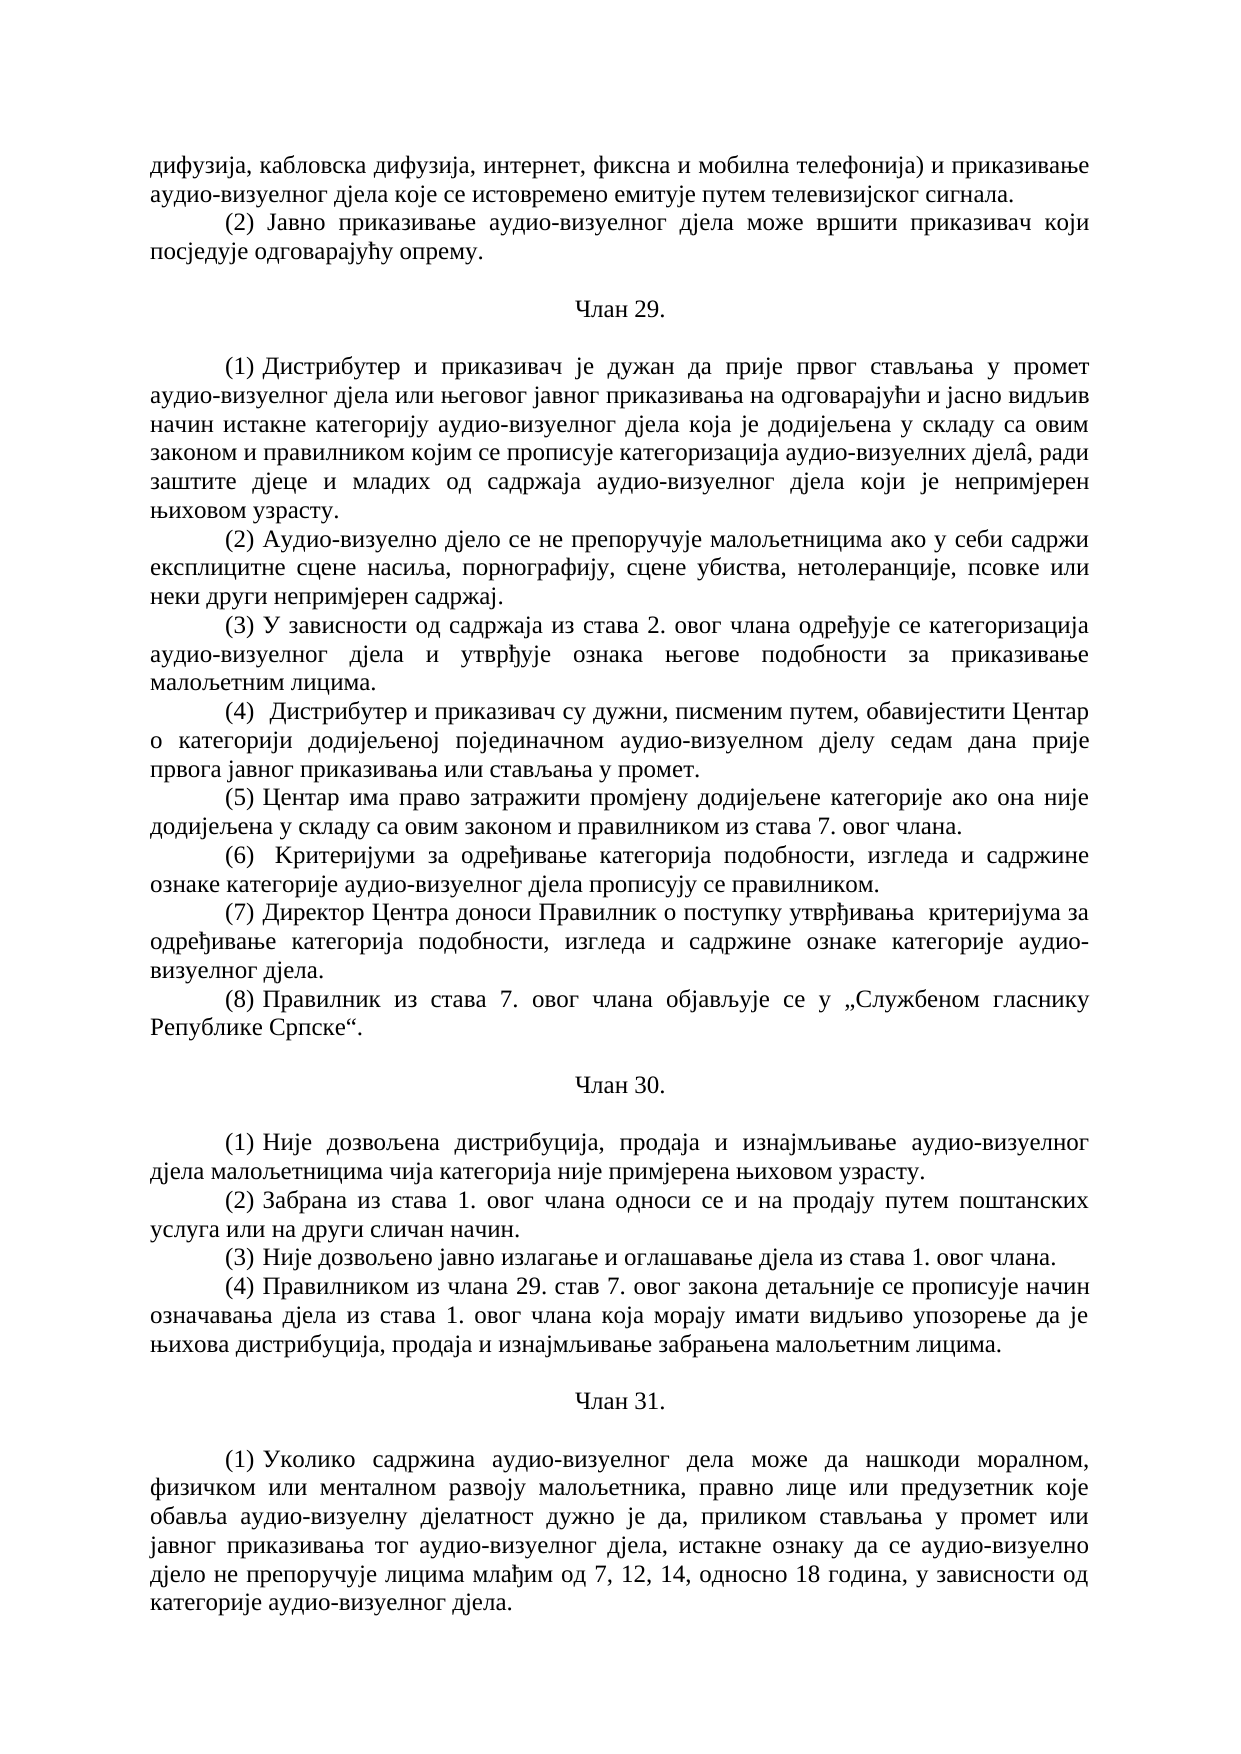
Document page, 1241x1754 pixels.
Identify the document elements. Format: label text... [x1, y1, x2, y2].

list Центар има право затражити промјену додијељене категорије ако она није додијељена у складу са овим законом и правилником из става 7. овог члана. [150, 782, 1090, 840]
list Није дозвољено јавно излагање и оглашавање дјела из става 1. овог члана. [150, 1242, 1090, 1271]
list У зависности од садржаја из става 2. овог члана одређује се категоризација аудио-визуелног дјела и утврђује ознака његове подобности за приказивање малољетним лицима. [150, 610, 1090, 696]
text (2) Јавно приказивање аудио-визуелног дјела може вршити приказивач који посједује одговарајућу опрему. [150, 207, 1090, 265]
list Правилник из става 7. овог члана објављује се у „Службеном гласнику Републике Српске“. [150, 984, 1090, 1041]
list Није дозвољена дистрибуција, продаја и изнајмљивање аудио-визуелног дјела малољетницима чија категорија није примјерена њиховом узрасту. [150, 1127, 1090, 1185]
list Дистрибутер и приказивач је дужан да прије првог стављања у промет аудио-визуелног дјела или његовог јавног приказивања на одговарајући и јасно видљив начин истакне категорију аудио-визуелног дјела која је додијељена у складу са овим законом и правилником којим се прописује категоризација аудио-визуелних дјелâ, ради заштите дјеце и младих од садржаја аудио-визуелног дјела који је непримјерен њиховом узрасту. [150, 351, 1090, 524]
text Члан 29. [150, 294, 1090, 322]
list Забрана из става 1. овог члана односи се и на продају путем поштанских услуга или на други сличан начин. [150, 1185, 1090, 1242]
text Члан 30. [150, 1070, 1090, 1099]
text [150, 150, 1090, 207]
list Kритеријуми за одређивање категорија подобности, изгледа и садржине ознаке категорије аудио-визуелног дјела прописују се правилником. [150, 840, 1090, 897]
list Уколико садржина аудио-визуелног дела може да нашкоди моралном, физичком или менталном развоју малољетника, правно лице или предузетник које обавља аудио-визуелну дјелатност дужно је да, приликом стављања у промет или јавног приказивања тог аудио-визуелног дјела, истакне ознаку да се аудио-визуелно дјело не препоручује лицима млађим од 7, 12, 14, односно 18 година, у зависности од категорије аудио-визуелног дјела. [150, 1444, 1090, 1616]
list Дистрибутер и приказивач су дужни, писменим путем, обавијестити Центар о категорији додијељеној појединачном аудио-визуелном дјелу седам дана прије првога јавног приказивања или стављања у промет. [150, 696, 1090, 782]
list Аудио-визуелно дјело се не препоручује малољетницима ако у себи садржи експлицитне сцене насиља, порнографију, сцене убиства, нетолеранције, псовке или неки други непримјерен садржај. [150, 524, 1090, 610]
list Правилником из члана 29. став 7. овог закона детаљније се прописује начин означавања дјела из става 1. овог члана која морају имати видљиво упозорење да је њихова дистрибуција, продаја и изнајмљивање забрањена малољетним лицима. [150, 1271, 1090, 1357]
list Директор Центра доноси Правилник о поступку утврђивања критеријума за одређивање категорија подобности, изгледа и садржине ознаке категорије аудио-визуелног дјела. [150, 897, 1090, 984]
text Члан 31. [150, 1386, 1090, 1415]
